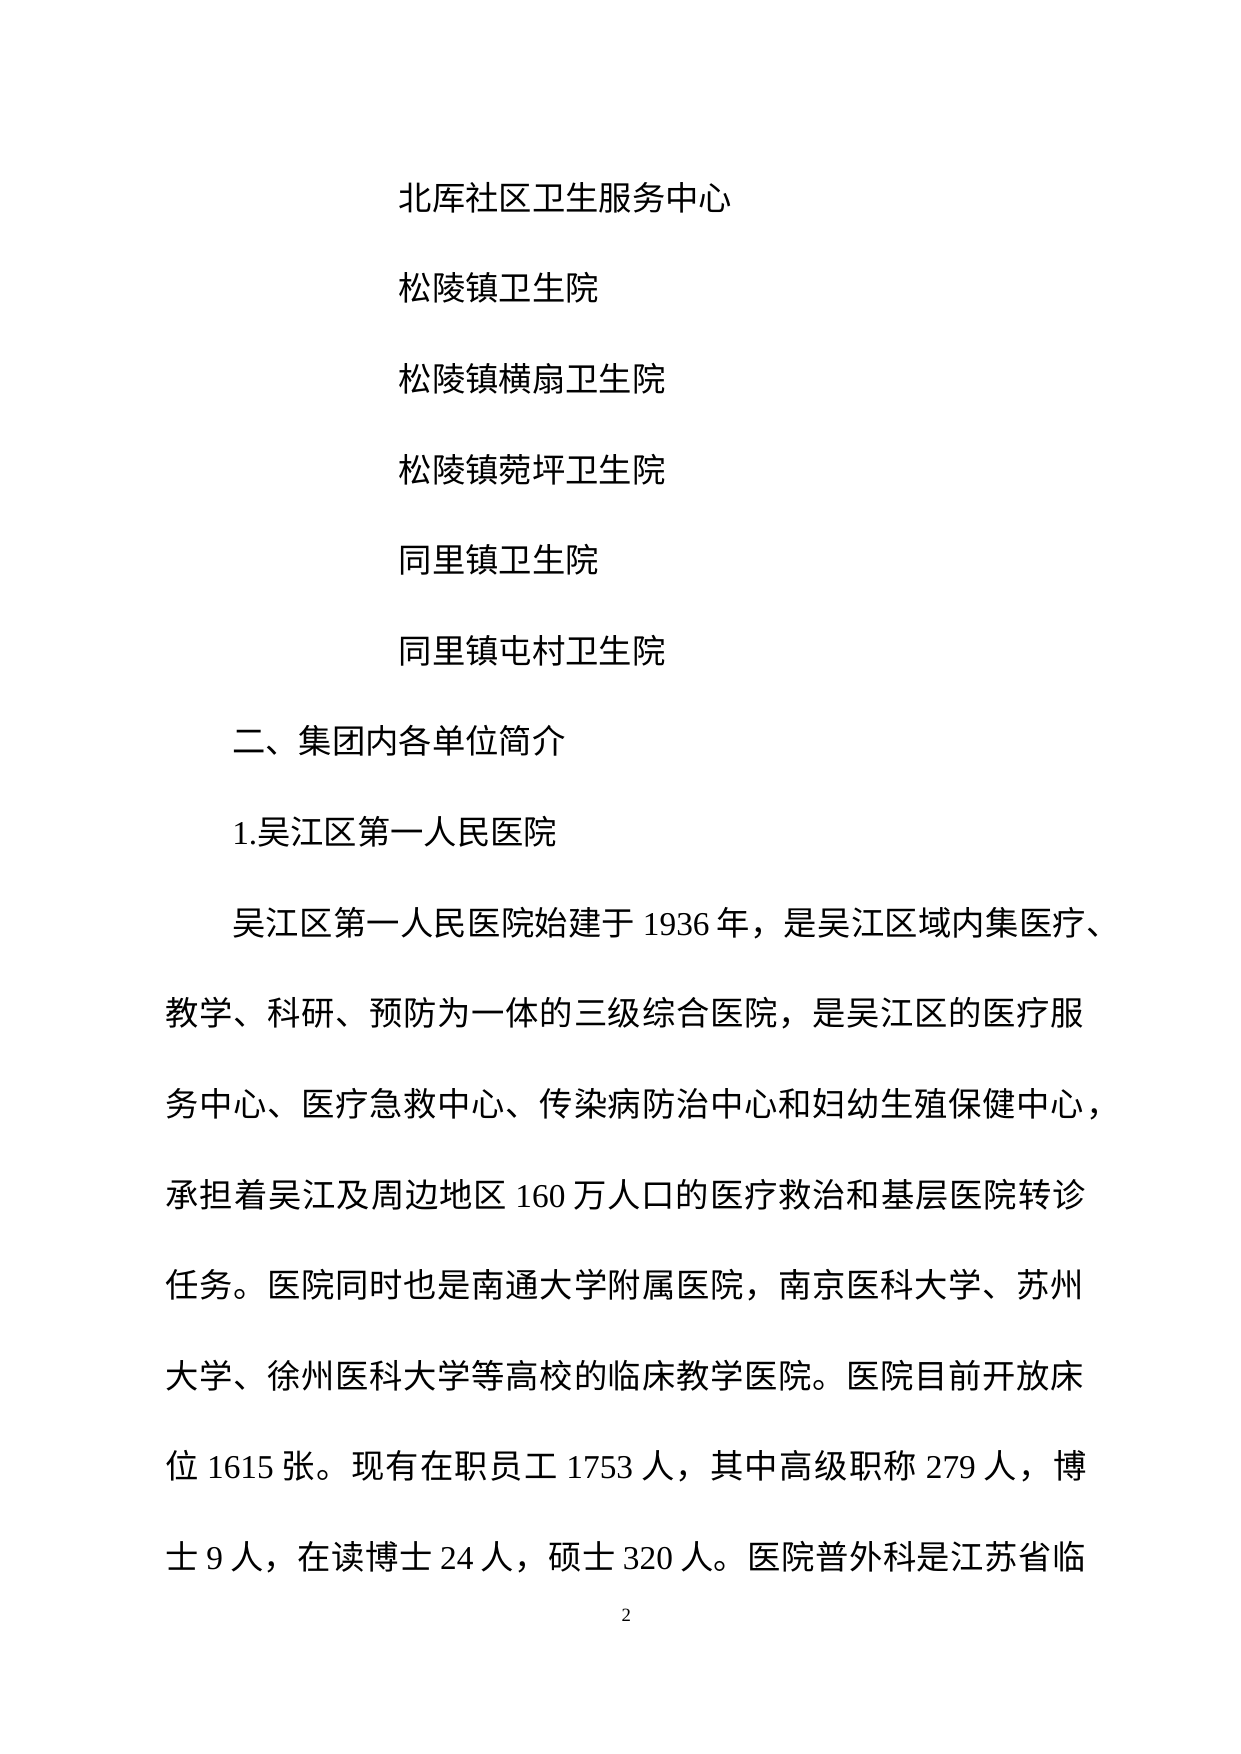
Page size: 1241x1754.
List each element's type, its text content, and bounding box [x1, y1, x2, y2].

text 同里镇屯村卫生院 [165, 603, 1087, 694]
text 北厍社区卫生服务中心 [165, 150, 1087, 241]
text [165, 875, 1087, 1600]
text 1.吴江区第一人民医院 [165, 785, 1087, 875]
text 二、集团内各单位简介 [165, 694, 1087, 785]
text 松陵镇卫生院 [165, 241, 1087, 332]
text 同里镇卫生院 [165, 513, 1087, 603]
text 松陵镇横扇卫生院 [165, 332, 1087, 422]
text 松陵镇菀坪卫生院 [165, 422, 1087, 513]
